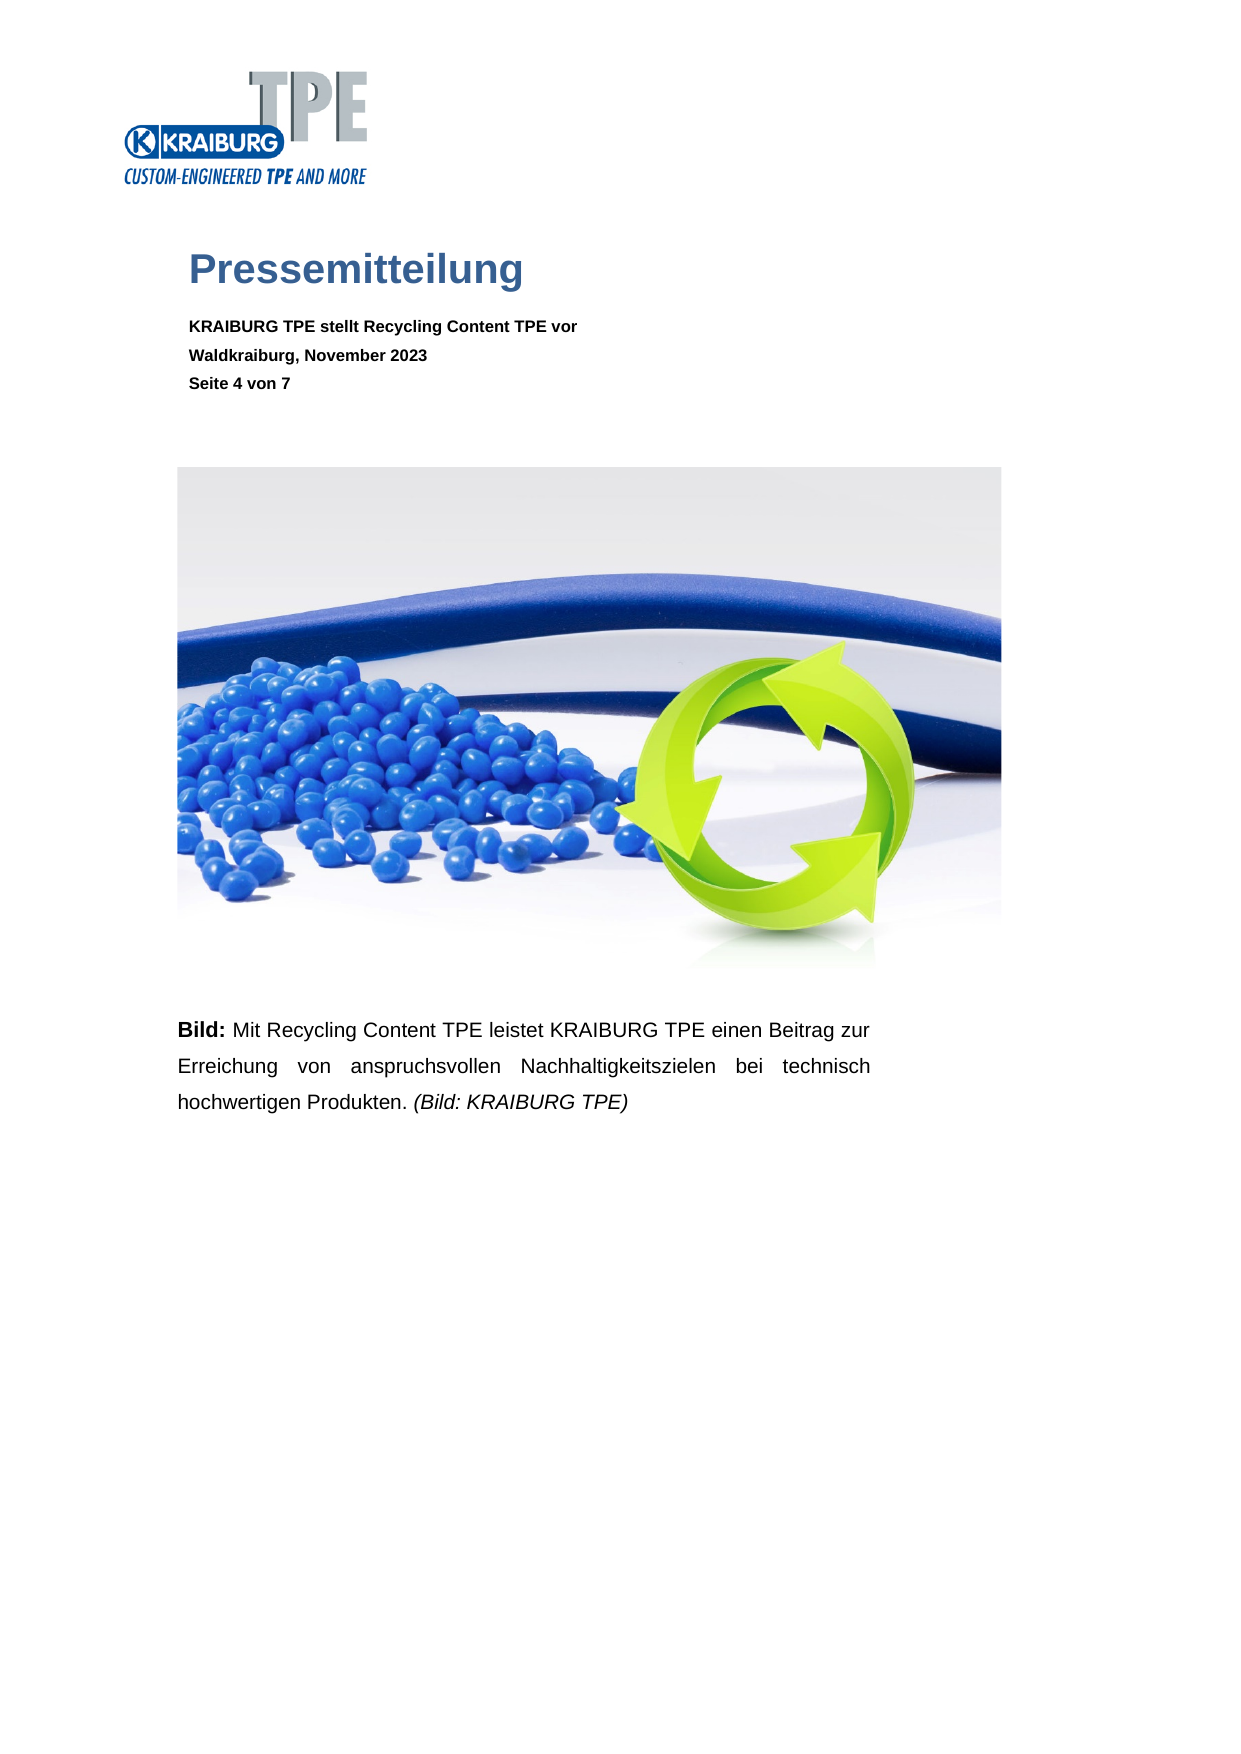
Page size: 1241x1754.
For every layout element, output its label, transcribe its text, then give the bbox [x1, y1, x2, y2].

picture [112, 55, 379, 200]
text Bild: Mit Recycling Content TPE leistet KRAIBURG TPE einen Beitrag zur Erreichung von anspruchsvollen Nachhaltigkeitszielen bei technisch hochwertigen Produkten. (Bild: KRAIBURG TPE) [177, 1016, 871, 1113]
picture [177, 467, 1002, 1004]
